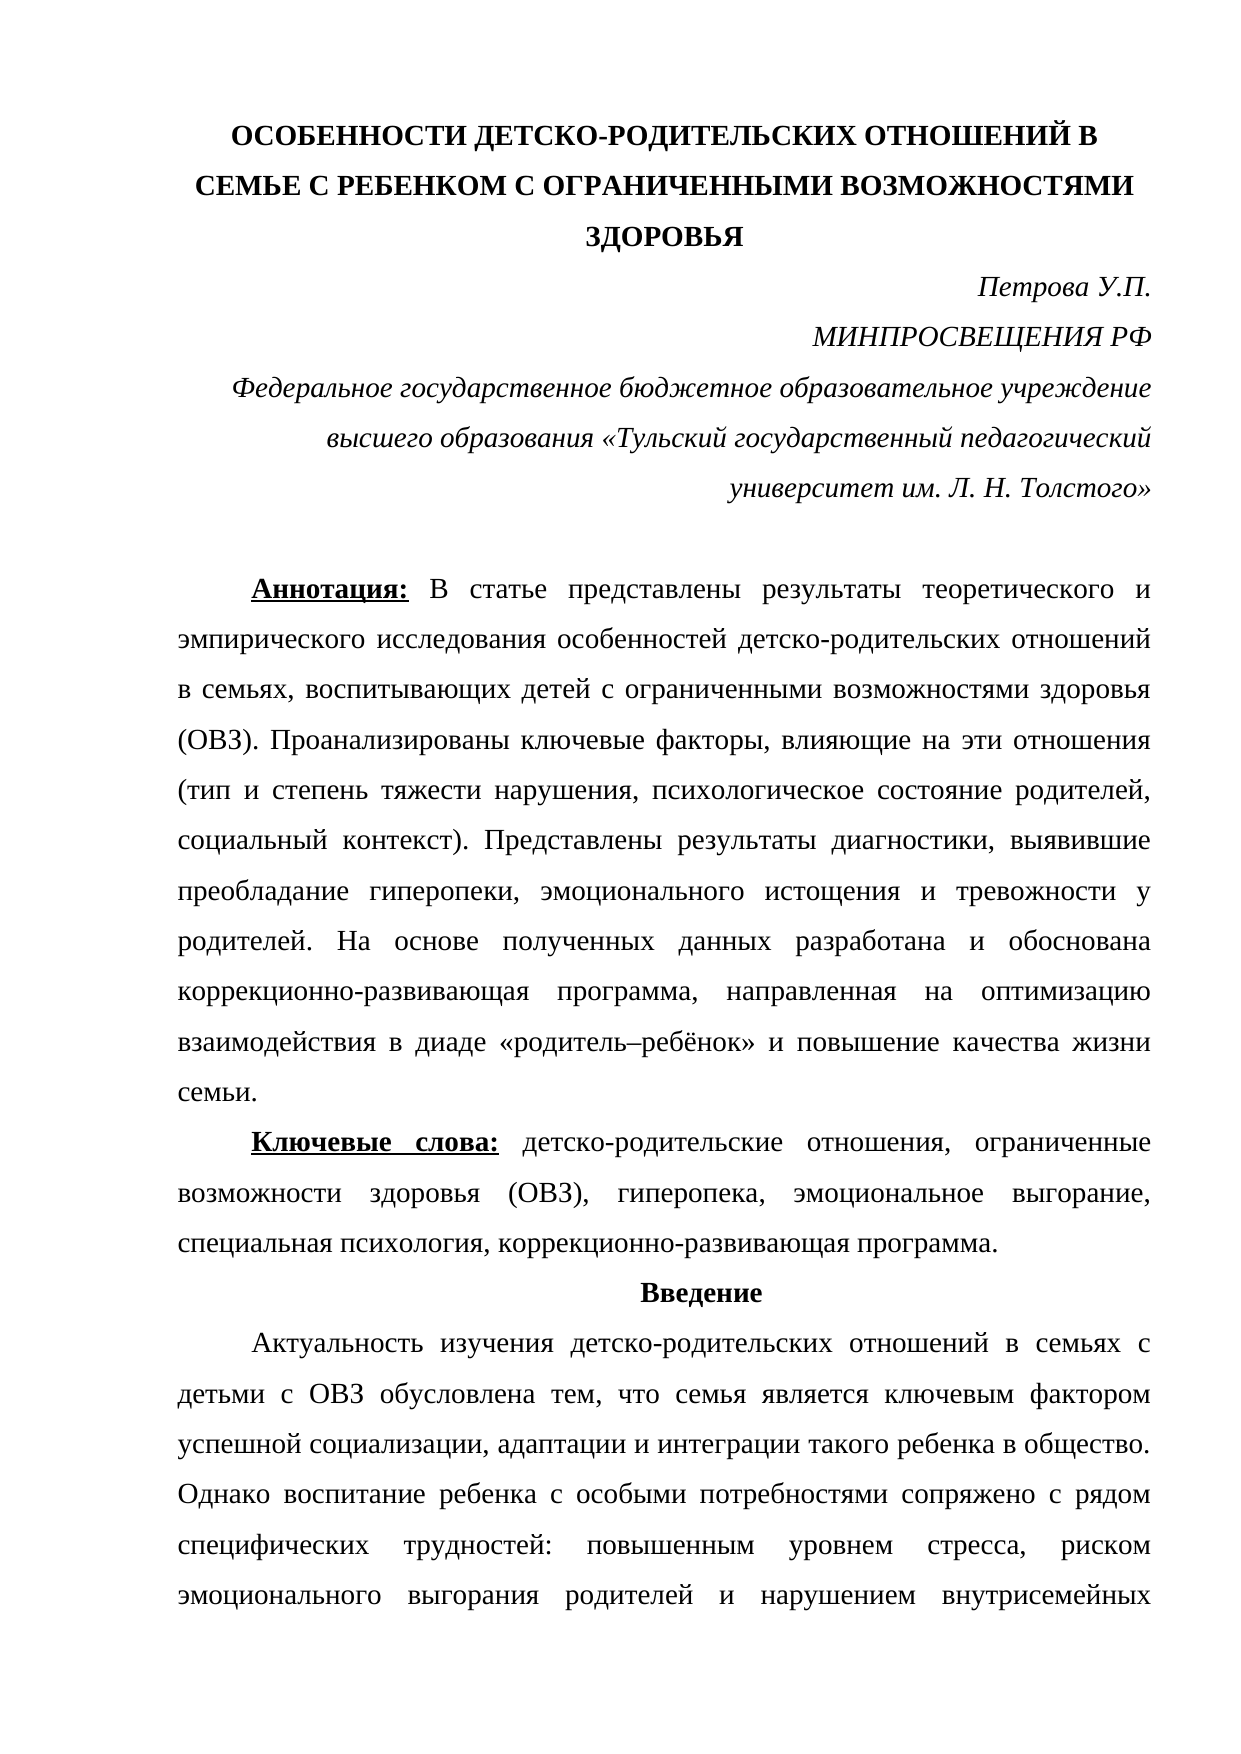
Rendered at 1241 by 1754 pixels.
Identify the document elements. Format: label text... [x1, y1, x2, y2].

text Ключевые слова: детско-родительские отношения, ограниченные возможности здоровья (ОВЗ), гиперопека, эмоциональное выгорание, специальная психология, коррекционно-развивающая программа. [177, 1124, 1152, 1258]
text МИНПРОСВЕЩЕНИЯ РФ [177, 319, 1152, 353]
text Введение [177, 1275, 1152, 1309]
text Петрова У.П. [177, 269, 1152, 303]
text ОСОБЕННОСТИ ДЕТСКО-РОДИТЕЛЬСКИХ ОТНОШЕНИЙ В СЕМЬЕ С РЕБЕНКОМ С ОГРАНИЧЕННЫМИ ВОЗМОЖНОСТЯМИ ЗДОРОВЬЯ [177, 118, 1152, 252]
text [177, 1326, 1152, 1611]
text Аннотация: В статье представлены результаты теоретического и эмпирического исследования особенностей детско-родительских отношений в семьях, воспитывающих детей с ограниченными возможностями здоровья (ОВЗ). Проанализированы ключевые факторы, влияющие на эти отношения (тип и степень тяжести нарушения, психологическое состояние родителей, социальный контекст). Представлены результаты диагностики, выявившие преобладание гиперопеки, эмоционального истощения и тревожности у родителей. На основе полученных данных разработана и обоснована коррекционно-развивающая программа, направленная на оптимизацию взаимодействия в диаде «родитель–ребёнок» и повышение качества жизни семьи. [177, 571, 1152, 1108]
text Федеральное государственное бюджетное образовательное учреждение высшего образования «Тульский государственный педагогический университет им. Л. Н. Толстого» [177, 370, 1152, 504]
